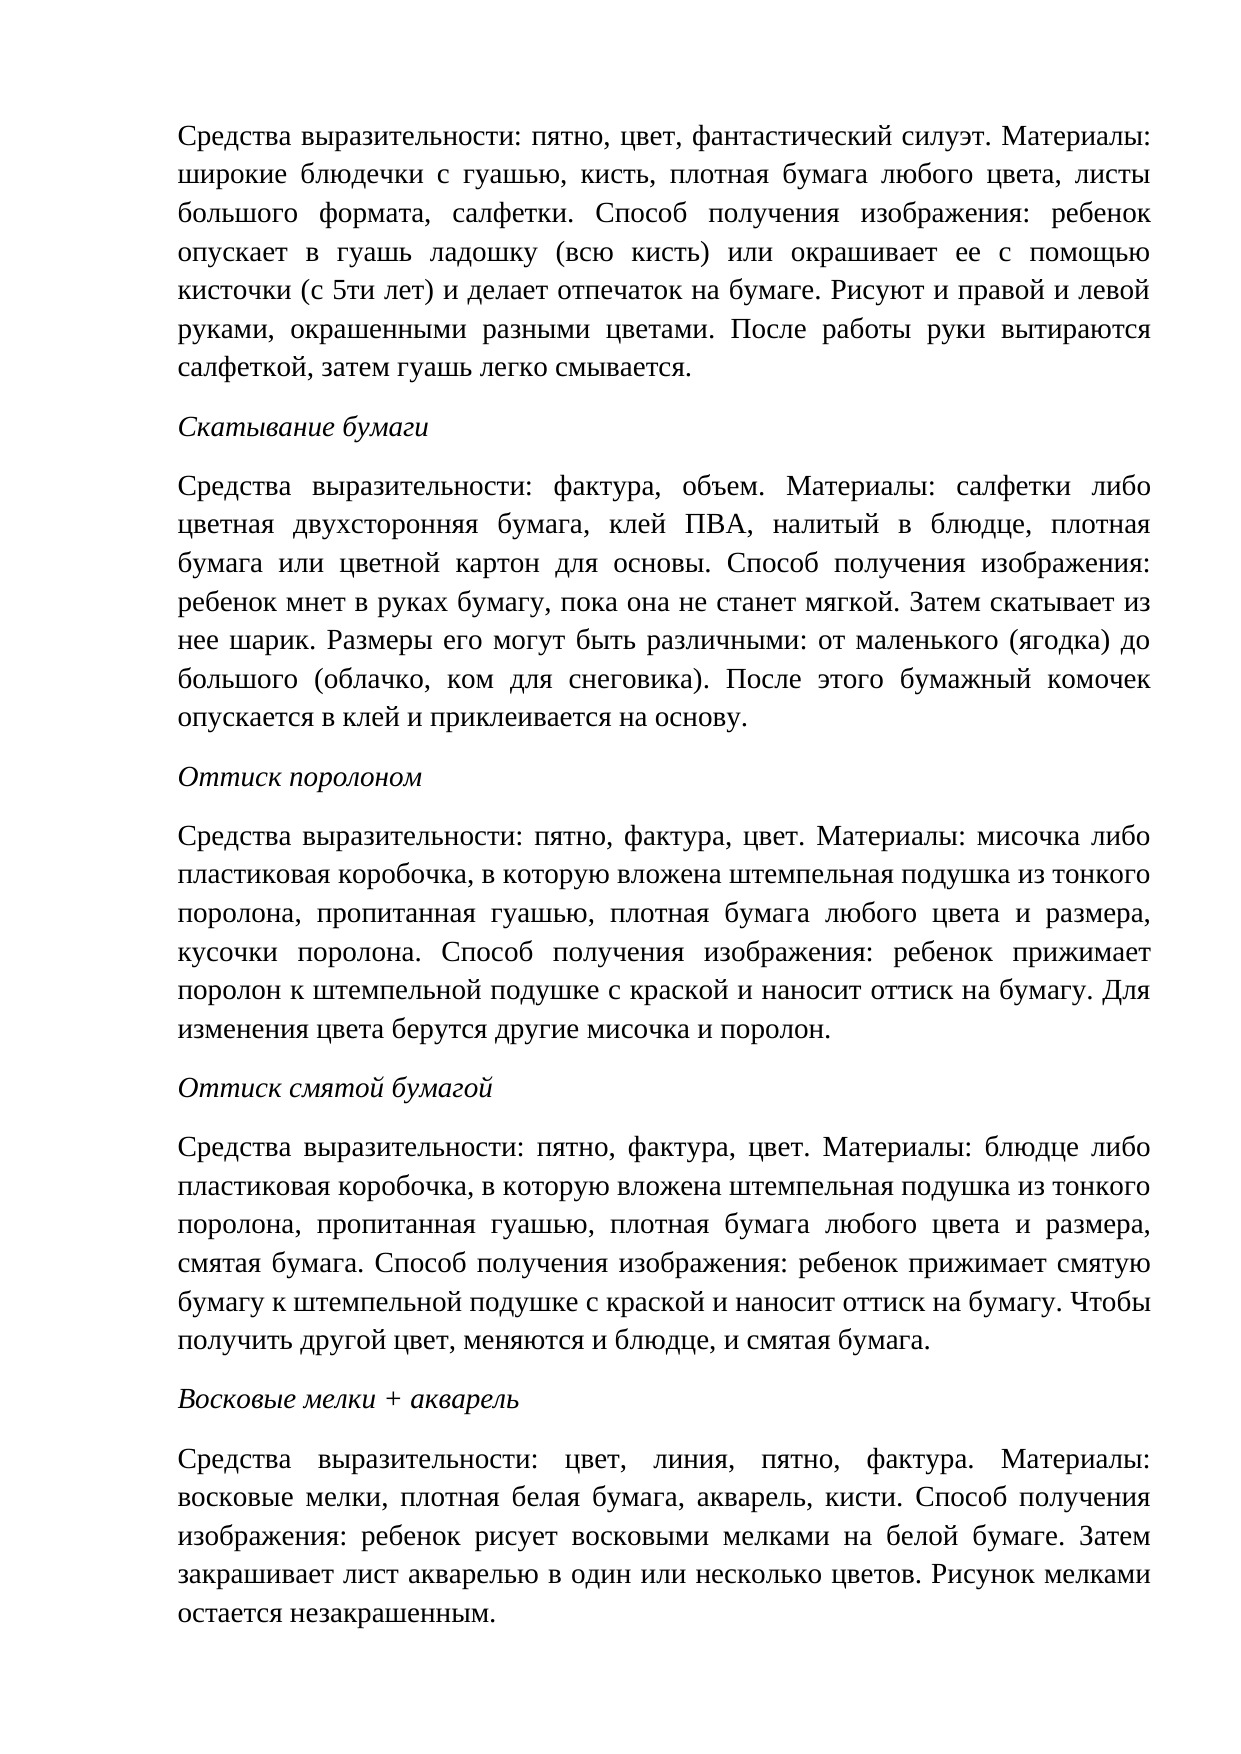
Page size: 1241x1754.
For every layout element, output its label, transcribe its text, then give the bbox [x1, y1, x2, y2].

text Средства выразительности: пятно, фактура, цвет. Материалы: мисочка либо пластиковая коробочка, в которую вложена штемпельная подушка из тонкого поролона, пропитанная гуашью, плотная бумага любого цвета и размера, кусочки поролона. Способ получения изображения: ребенок прижимает поролон к штемпельной подушке с краской и наносит оттиск на бумагу. Для изменения цвета берутся другие мисочка и поролон. [177, 818, 1152, 1044]
text Средства выразительности: фактура, объем. Материалы: салфетки либо цветная двухсторонняя бумага, клей ПВА, налитый в блюдце, плотная бумага или цветной картон для основы. Способ получения изображения: ребенок мнет в руках бумагу, пока она не станет мягкой. Затем скатывает из нее шарик. Размеры его могут быть различными: от маленького (ягодка) до большого (облачко, ком для снеговика). После этого бумажный комочек опускается в клей и приклеивается на основу. [177, 468, 1152, 733]
text Средства выразительности: пятно, цвет, фантастический силуэт. Материалы: широкие блюдечки с гуашью, кисть, плотная бумага любого цвета, листы большого формата, салфетки. Способ получения изображения: ребенок опускает в гуашь ладошку (всю кисть) или окрашивает ее с помощью кисточки (с 5ти лет) и делает отпечаток на бумаге. Рисуют и правой и левой руками, окрашенными разными цветами. После работы руки вытираются салфеткой, затем гуашь легко смывается. [177, 118, 1152, 383]
text Оттиск смятой бумагой [177, 1070, 1152, 1104]
text Скатывание бумаги [177, 409, 1152, 442]
text Оттиск поролоном [177, 759, 1152, 792]
text Восковые мелки + акварель [177, 1382, 1152, 1415]
text Средства выразительности: пятно, фактура, цвет. Материалы: блюдце либо пластиковая коробочка, в которую вложена штемпельная подушка из тонкого поролона, пропитанная гуашью, плотная бумага любого цвета и размера, смятая бумага. Способ получения изображения: ребенок прижимает смятую бумагу к штемпельной подушке с краской и наносит оттиск на бумагу. Чтобы получить другой цвет, меняются и блюдце, и смятая бумага. [177, 1129, 1152, 1356]
text Средства выразительности: цвет, линия, пятно, фактура. Материалы: восковые мелки, плотная белая бумага, акварель, кисти. Способ получения изображения: ребенок рисует восковыми мелками на белой бумаге. Затем закрашивает лист акварелью в один или несколько цветов. Рисунок мелками остается незакрашенным. [177, 1441, 1152, 1629]
